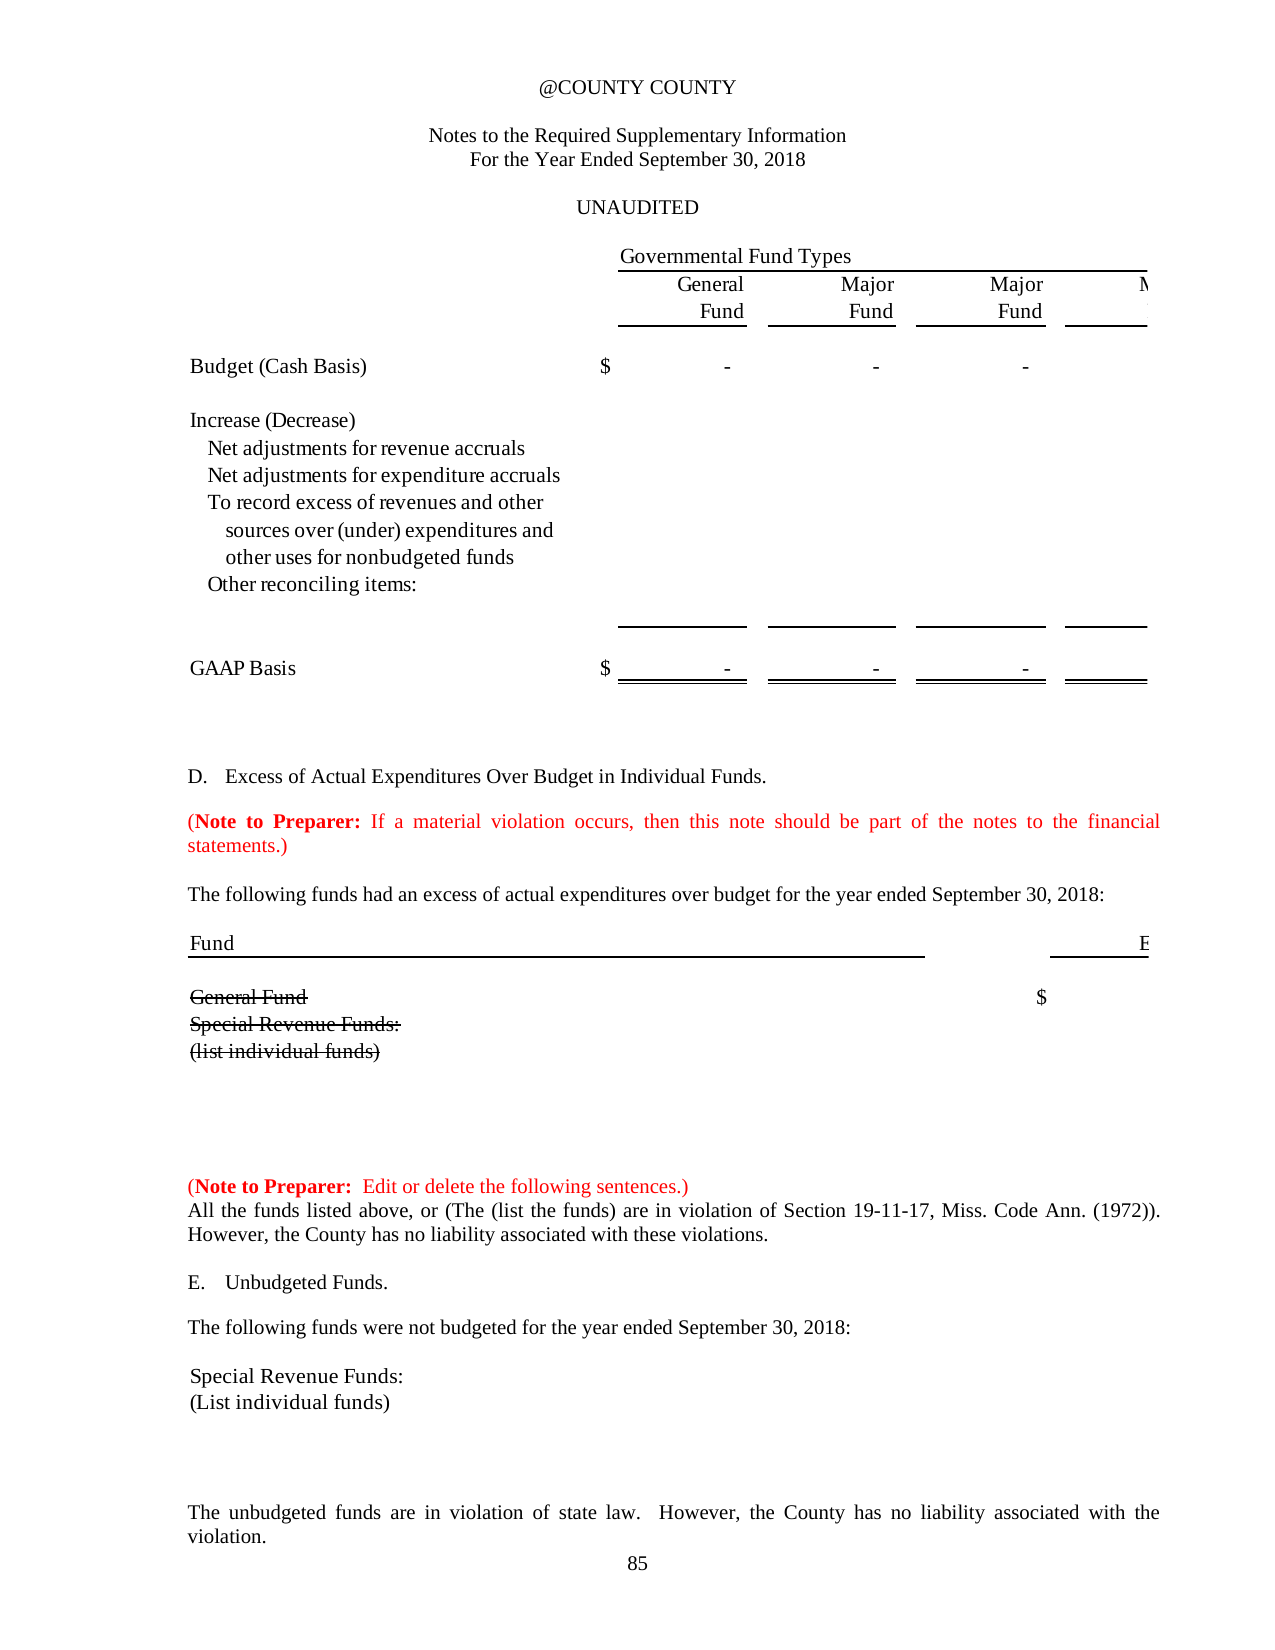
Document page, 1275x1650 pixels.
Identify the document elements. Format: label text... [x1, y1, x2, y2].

list Excess of Actual Expenditures Over Budget in Individual Funds. [187, 764, 1162, 788]
text (Note to Preparer: If a material violation occurs, then this note should be part of the notes to the financial statements.) [187, 809, 1162, 857]
text All the funds listed above, or (The (list the funds) are in violation of Section 19-11-17, Miss. Code Ann. (1972)). However, the County has no liability associated with these violations. [187, 1198, 1162, 1246]
text The following funds had an excess of actual expenditures over budget for the year ended September 30, 2018: [112, 881, 1162, 906]
text The following funds were not budgeted for the year ended September 30, 2018: [112, 1315, 1162, 1339]
text (Note to Preparer: Edit or delete the following sentences.) [112, 1174, 1162, 1198]
list Unbudgeted Funds. [187, 1270, 1162, 1294]
text The unbudgeted funds are in violation of state law. However, the County has no liability associated with the violation. [187, 1500, 1162, 1548]
